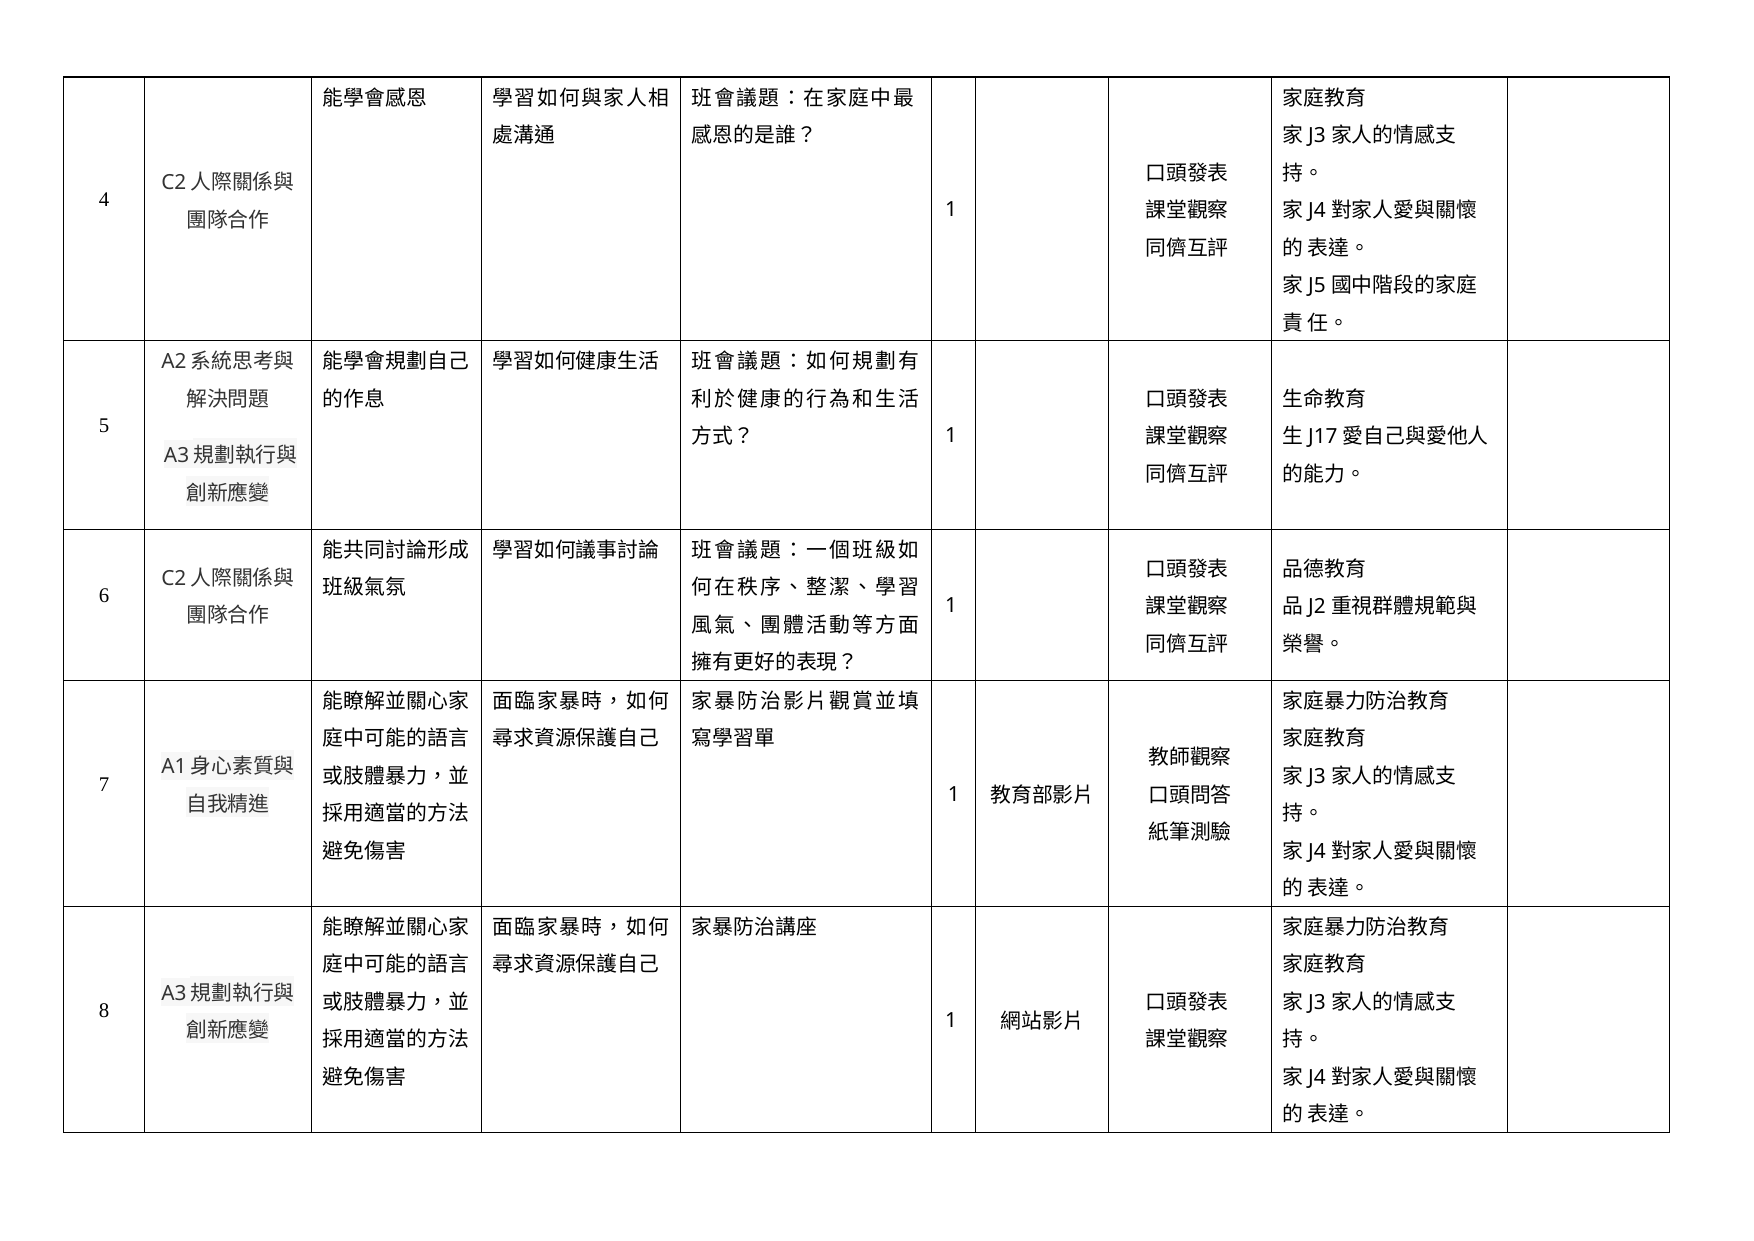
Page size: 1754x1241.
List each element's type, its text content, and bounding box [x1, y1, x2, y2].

table_cell 口頭發表 課堂觀察 同儕互評 [1109, 341, 1271, 528]
table_cell [976, 530, 1108, 679]
table_cell 家庭暴力防治教育 家庭教育 家 J3 家人的情感支持。 家 J4 對家人愛與關懷的 表達。 [1272, 681, 1507, 906]
table_cell 教育部影片 [976, 681, 1108, 906]
table_cell 學習如何健康生活 [482, 341, 680, 528]
table_cell [976, 341, 1108, 528]
table_cell 班會議題：一個班級如何在秩序、整潔、學習風氣、團體活動等方面擁有更好的表現？ [681, 530, 931, 679]
table_cell [145, 530, 311, 679]
table_cell [1508, 530, 1669, 679]
table_cell 能瞭解並關心家庭中可能的語言或肢體暴力，並採用適當的方法避免傷害 [312, 681, 481, 906]
table_cell 1 [932, 681, 975, 906]
table_cell 8 [64, 907, 144, 1132]
table_cell 教師觀察 口頭問答 紙筆測驗 [1109, 681, 1271, 906]
table_cell 口頭發表 課堂觀察 [1109, 907, 1271, 1132]
table_cell [1508, 341, 1669, 528]
table_cell 能學會感恩 [312, 78, 481, 340]
table_cell 口頭發表 課堂觀察 同儕互評 [1109, 530, 1271, 679]
table_cell [976, 78, 1108, 340]
table_cell 能瞭解並關心家庭中可能的語言或肢體暴力，並採用適當的方法避免傷害 [312, 907, 481, 1132]
table_cell 7 [64, 681, 144, 906]
table_cell 學習如何與家人相處溝通 [482, 78, 680, 340]
table_cell 4 [64, 78, 144, 340]
table_cell 能共同討論形成班級氣氛 [312, 530, 481, 679]
table_cell 1 [932, 78, 975, 340]
table_cell [145, 78, 311, 340]
table_cell 家暴防治影片觀賞並填寫學習單 [681, 681, 931, 906]
table_cell 能學會規劃自己的作息 [312, 341, 481, 528]
table_cell [145, 341, 311, 528]
table_cell 班會議題：在家庭中最感恩的是誰？ [681, 78, 931, 340]
table_cell [145, 907, 311, 1132]
table_cell 口頭發表 課堂觀察 同儕互評 [1109, 78, 1271, 340]
table_cell [145, 681, 311, 906]
table_cell 1 [932, 907, 975, 1132]
table_cell 學習如何議事討論 [482, 530, 680, 679]
table_cell 生命教育 生 J17 愛自己與愛他人的能力。 [1272, 341, 1507, 528]
table_cell 面臨家暴時，如何尋求資源保護自己 [482, 907, 680, 1132]
table_cell 家暴防治講座 [681, 907, 931, 1132]
table_cell 1 [932, 341, 975, 528]
table_cell [1508, 78, 1669, 340]
table_cell 網站影片 [976, 907, 1108, 1132]
table_cell [1508, 907, 1669, 1132]
table_cell 班會議題：如何規劃有利於健康的行為和生活方式？ [681, 341, 931, 528]
table_cell 面臨家暴時，如何尋求資源保護自己 [482, 681, 680, 906]
table_cell [1508, 681, 1669, 906]
table_cell 5 [64, 341, 144, 528]
table_cell 家庭暴力防治教育 家庭教育 家 J3 家人的情感支持。 家 J4 對家人愛與關懷的 表達。 [1272, 907, 1507, 1132]
table_cell 1 [932, 530, 975, 679]
table_cell 6 [64, 530, 144, 679]
table_cell 品德教育 品 J2 重視群體規範與榮譽。 [1272, 530, 1507, 679]
table_cell 家庭教育 家 J3 家人的情感支持。 家 J4 對家人愛與關懷的 表達。 家 J5 國中階段的家庭責 任。 [1272, 78, 1507, 340]
